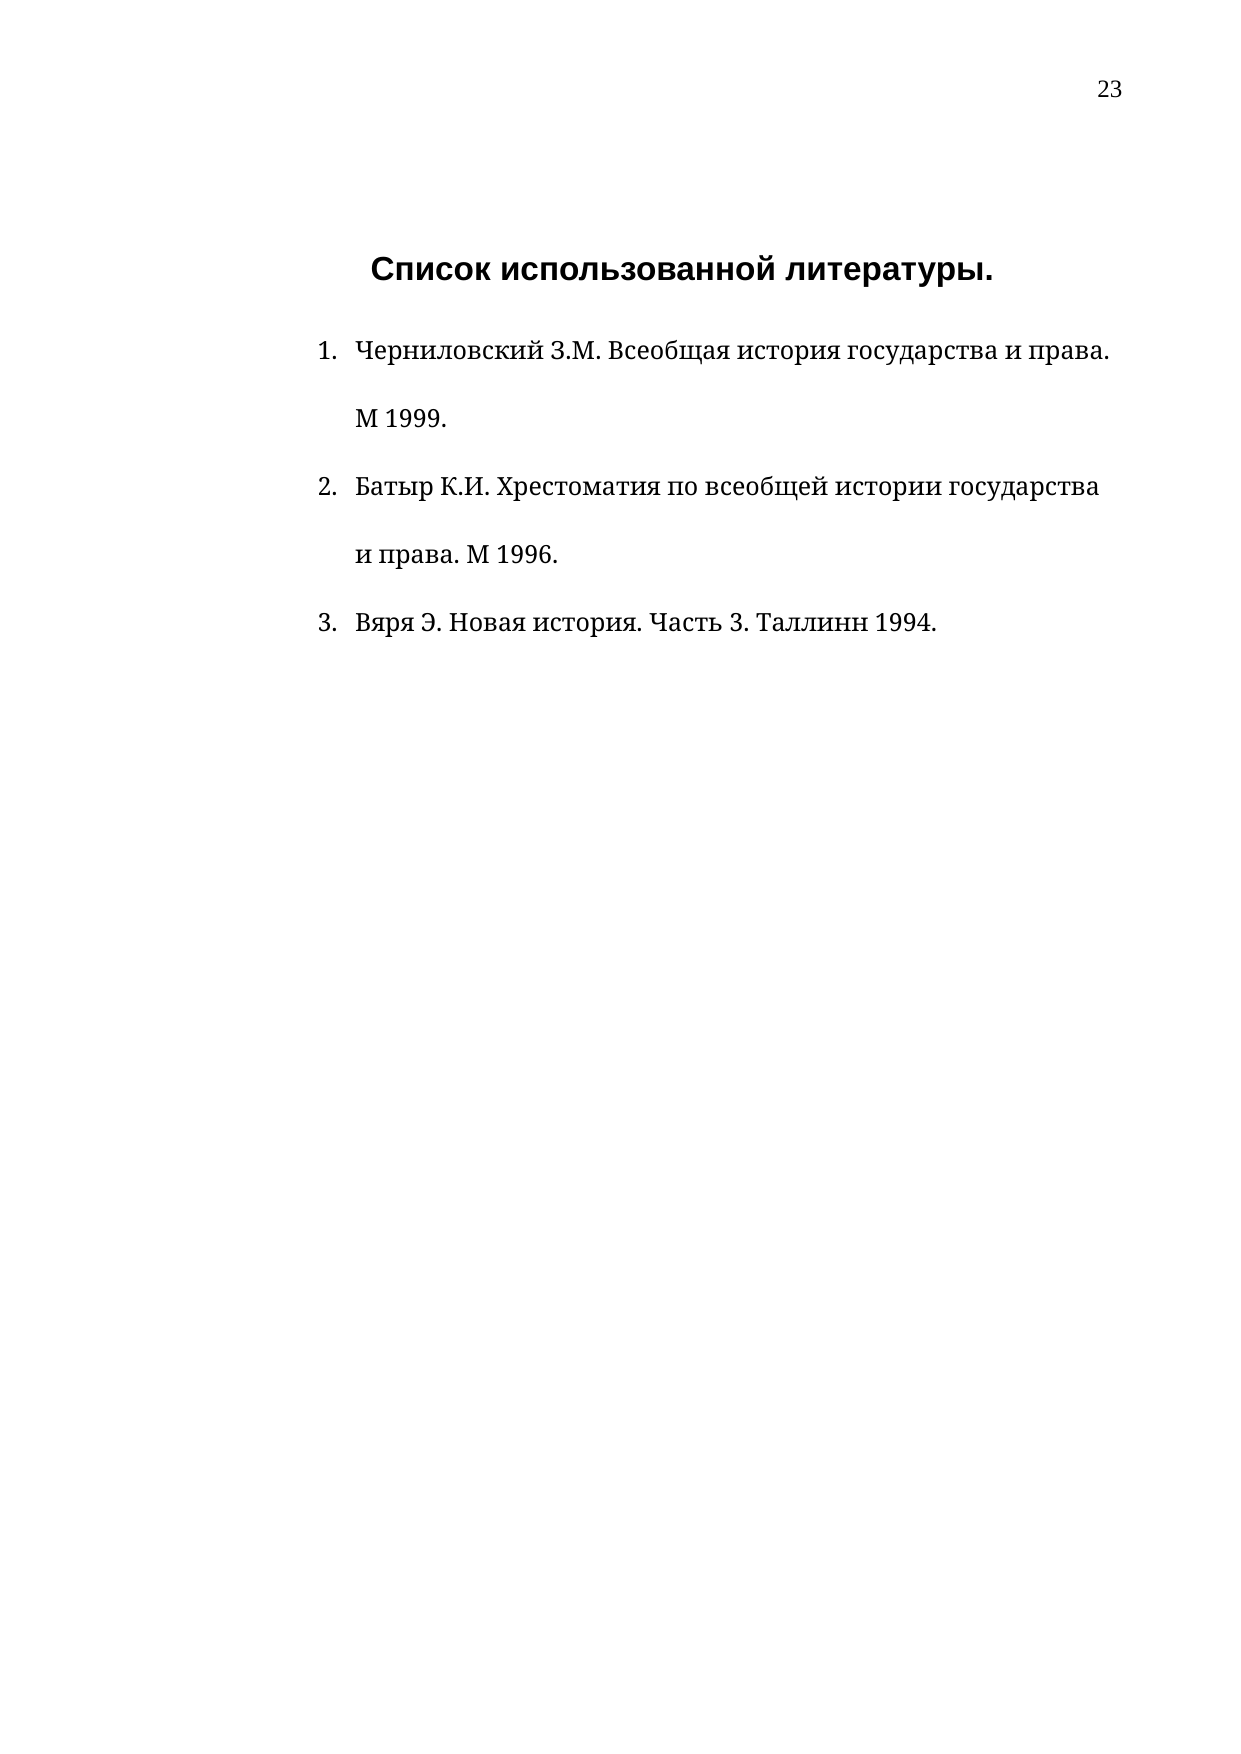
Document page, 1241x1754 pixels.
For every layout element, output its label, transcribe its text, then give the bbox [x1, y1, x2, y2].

list Черниловский З.М. Всеобщая история государства и права. М 1999. [317, 333, 1122, 435]
list Вяря Э. Новая история. Часть 3. Таллинн 1994. [317, 605, 1122, 639]
list Батыр К.И. Хрестоматия по всеобщей истории государства и права. М 1996. [317, 469, 1122, 571]
subtitle Список использованной литературы. [242, 249, 1122, 288]
